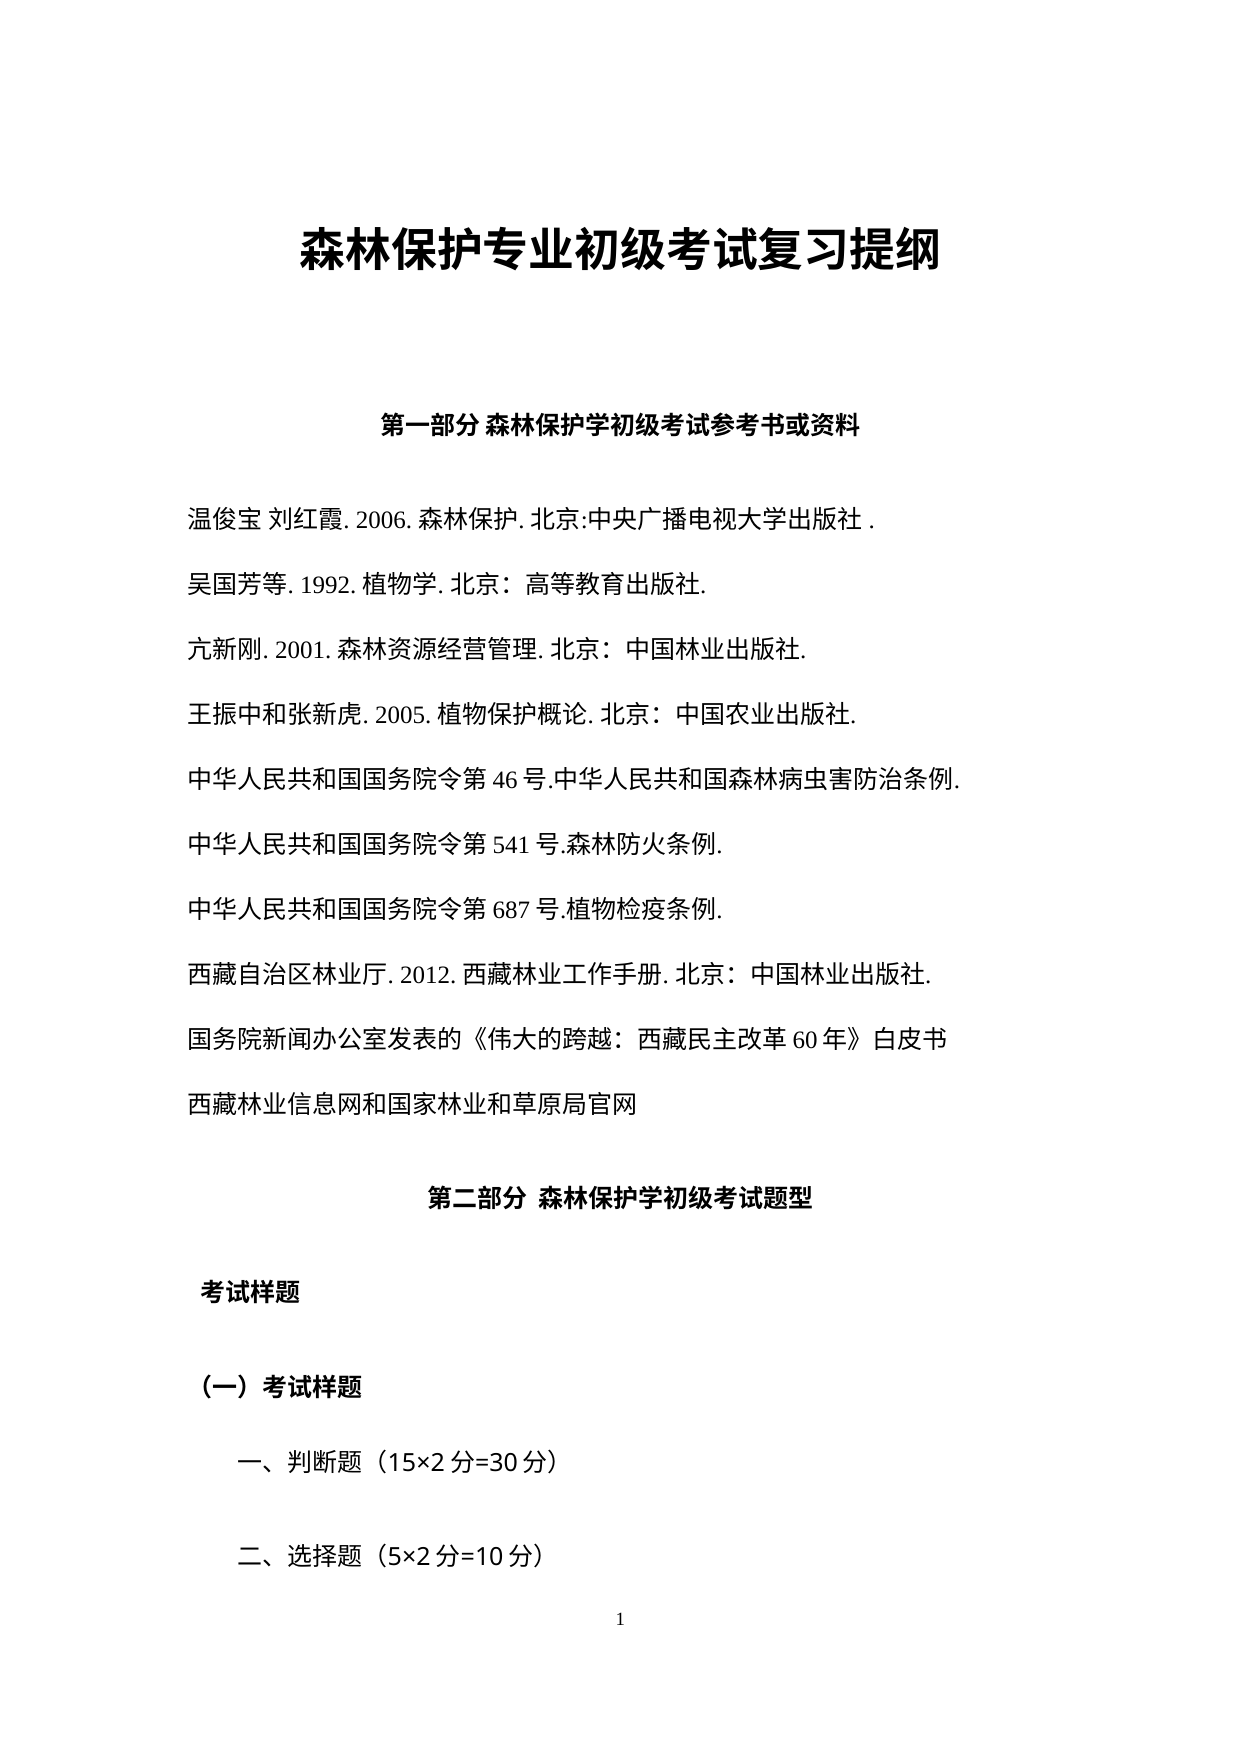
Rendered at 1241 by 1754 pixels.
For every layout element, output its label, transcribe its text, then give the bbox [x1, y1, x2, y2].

text 吴国芳等. 1992. 植物学. 北京：高等教育出版社. [187, 550, 1053, 615]
text 中华人民共和国国务院令第687号.植物检疫条例. [187, 875, 1053, 940]
text 二、选择题（5×2分=10分） [187, 1522, 1053, 1587]
text 中华人民共和国国务院令第46号.中华人民共和国森林病虫害防治条例. [187, 745, 1053, 810]
text 温俊宝 刘红霞. 2006. 森林保护. 北京:中央广播电视大学出版社 . [187, 485, 1053, 550]
subtitle 森林保护专业初级考试复习提纲 [187, 197, 1053, 295]
subtitle 第一部分 森林保护学初级考试参考书或资料 [187, 391, 1053, 456]
subtitle 第二部分 森林保护学初级考试题型 [187, 1164, 1053, 1229]
text 考试样题 [187, 1258, 1053, 1323]
text 国务院新闻办公室发表的《伟大的跨越：西藏民主改革60年》白皮书 [187, 1005, 1053, 1070]
text 一、判断题（15×2分=30分） [187, 1428, 1053, 1493]
text 中华人民共和国国务院令第541号.森林防火条例. [187, 810, 1053, 875]
text 王振中和张新虎. 2005. 植物保护概论. 北京：中国农业出版社. [187, 680, 1053, 745]
text 西藏自治区林业厅. 2012. 西藏林业工作手册. 北京：中国林业出版社. [187, 940, 1053, 1005]
text （一）考试样题 [187, 1353, 1053, 1418]
text 亢新刚. 2001. 森林资源经营管理. 北京：中国林业出版社. [187, 615, 1053, 680]
text 西藏林业信息网和国家林业和草原局官网 [187, 1070, 1053, 1135]
